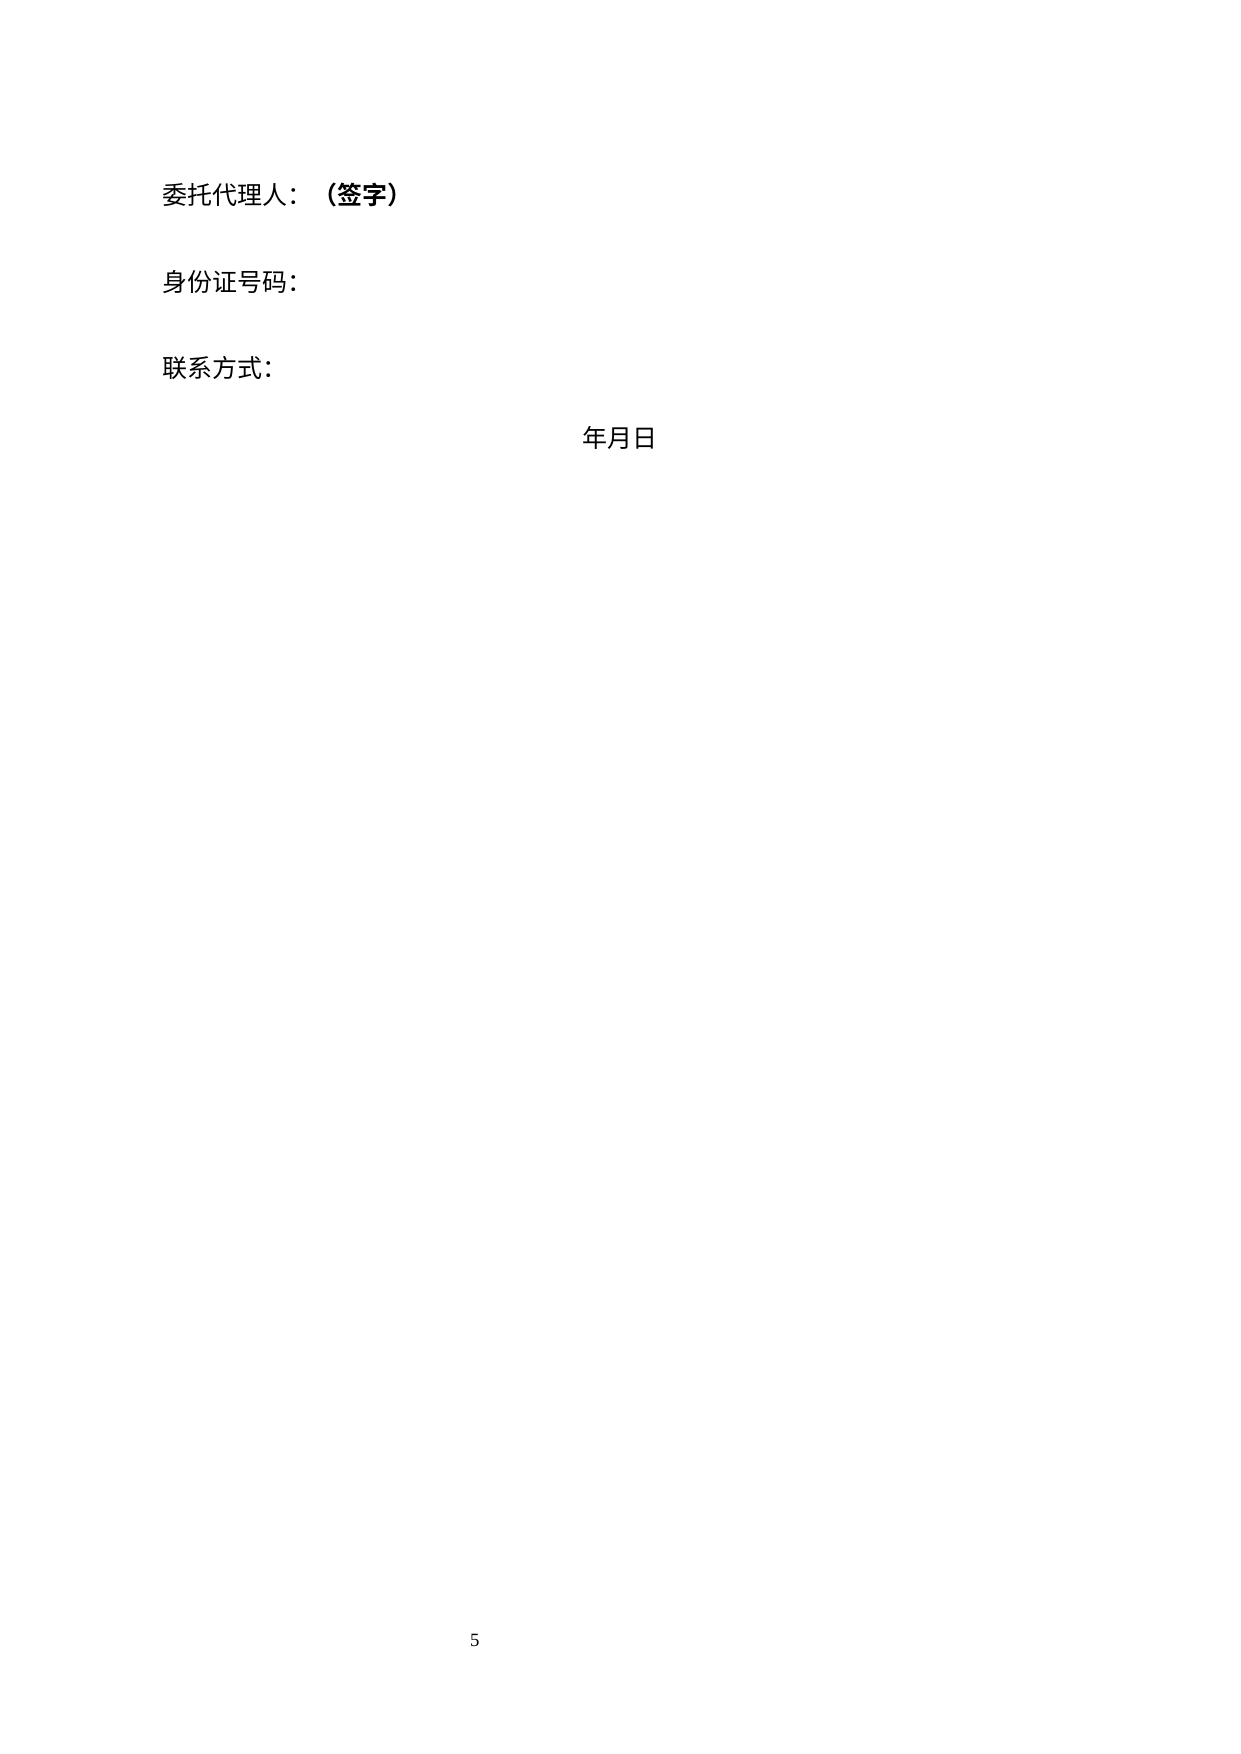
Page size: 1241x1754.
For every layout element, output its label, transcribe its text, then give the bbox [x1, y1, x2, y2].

text 联系方式： [112, 332, 1128, 401]
text 委托代理人：（签字） [112, 159, 1128, 228]
text 年月日 [112, 419, 1128, 455]
text 身份证号码： [112, 246, 1128, 314]
